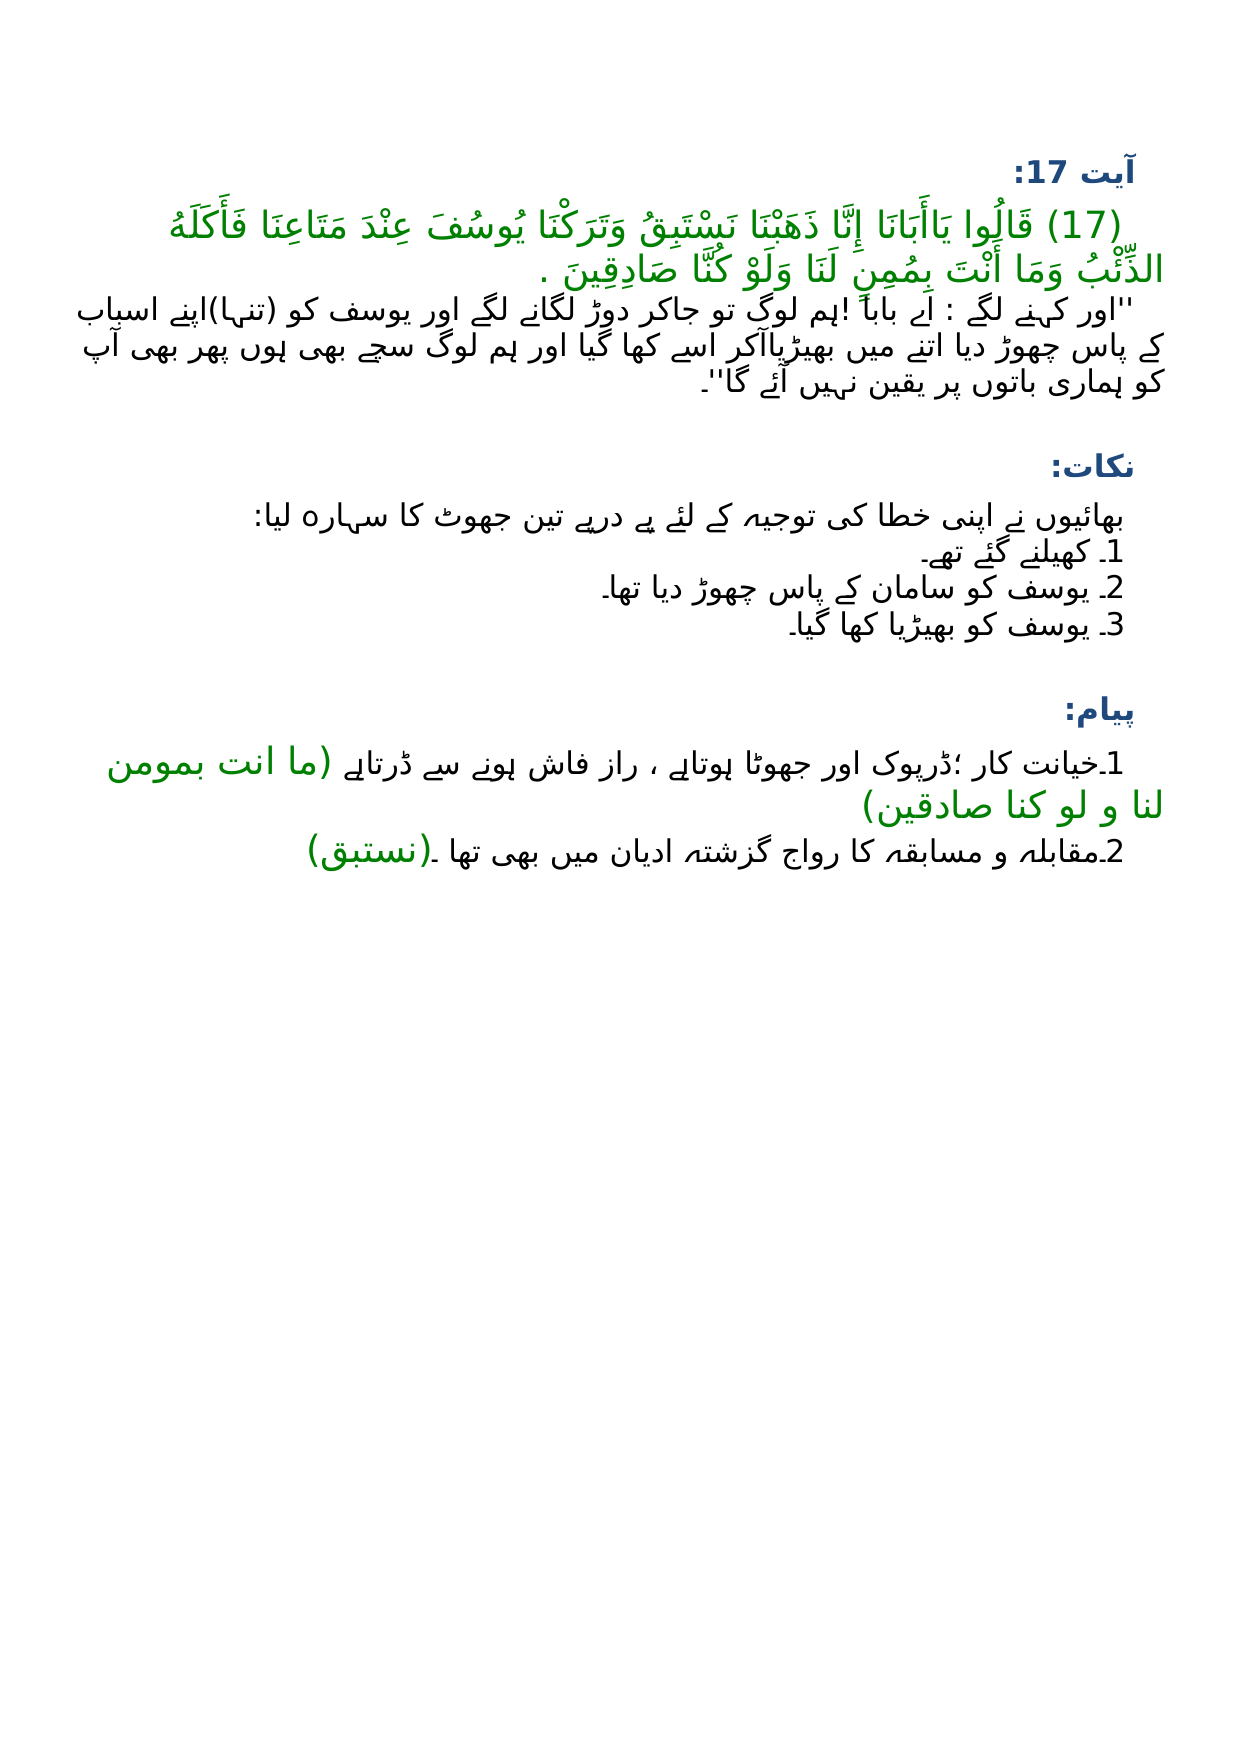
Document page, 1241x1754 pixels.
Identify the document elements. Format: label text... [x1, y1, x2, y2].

text 1۔خیانت کار ؛ڈرپوک اور جھوٹا ہوتاہے ، راز فاش ہونے سے ڈرتاہے (ما انت بمومن لنا و لو کنا صادقین) [75, 740, 1165, 827]
subtitle نکات: [75, 448, 1165, 485]
text 2۔مقابلہ و مسابقہ کا رواج گزشتہ ادیان میں بھی تھا ۔(نستبق) [75, 827, 1165, 871]
text 1۔ کھیلنے گئے تھے۔ [75, 533, 1165, 570]
text ''اور کہنے لگے : اے بابا !ہم لوگ تو جاکر دوڑ لگانے لگے اور یوسف کو (تنہا)اپنے اسباب کے پاس چھوڑ دیا اتنے میں بھیڑیاآکر اسے کھا گیا اور ہم لوگ سچے بھی ہوں پھر بھی آپ کو ہماری باتوں پر یقین نہیں آئے گا''۔ [75, 291, 1165, 400]
subtitle آیت 17: [75, 155, 1165, 191]
text 3۔ یوسف کو بھیڑیا کھا گیا۔ [75, 606, 1165, 643]
text 2۔ یوسف کو سامان کے پاس چھوڑ دیا تھا۔ [75, 570, 1165, 606]
text بھائیوں نے اپنی خطا کی توجیہ کے لئے پے درپے تین جھوٹ کا سہارہ لیا: [75, 497, 1165, 533]
subtitle پیام: [75, 691, 1165, 727]
text (17) قَالُوا یَاأَبَانَا إِنَّا ذَهَبْنَا نَسْتَبِقُ وَتَرَکْنَا یُوسُفَ عِنْدَ مَتَاعِنَا فَأَکَلَهُ الذِّئْبُ وَمَا أَنْتَ بِمُمِنٍ لَنَا وَلَوْ کُنَّا صَادِقِینَ . [75, 203, 1165, 291]
